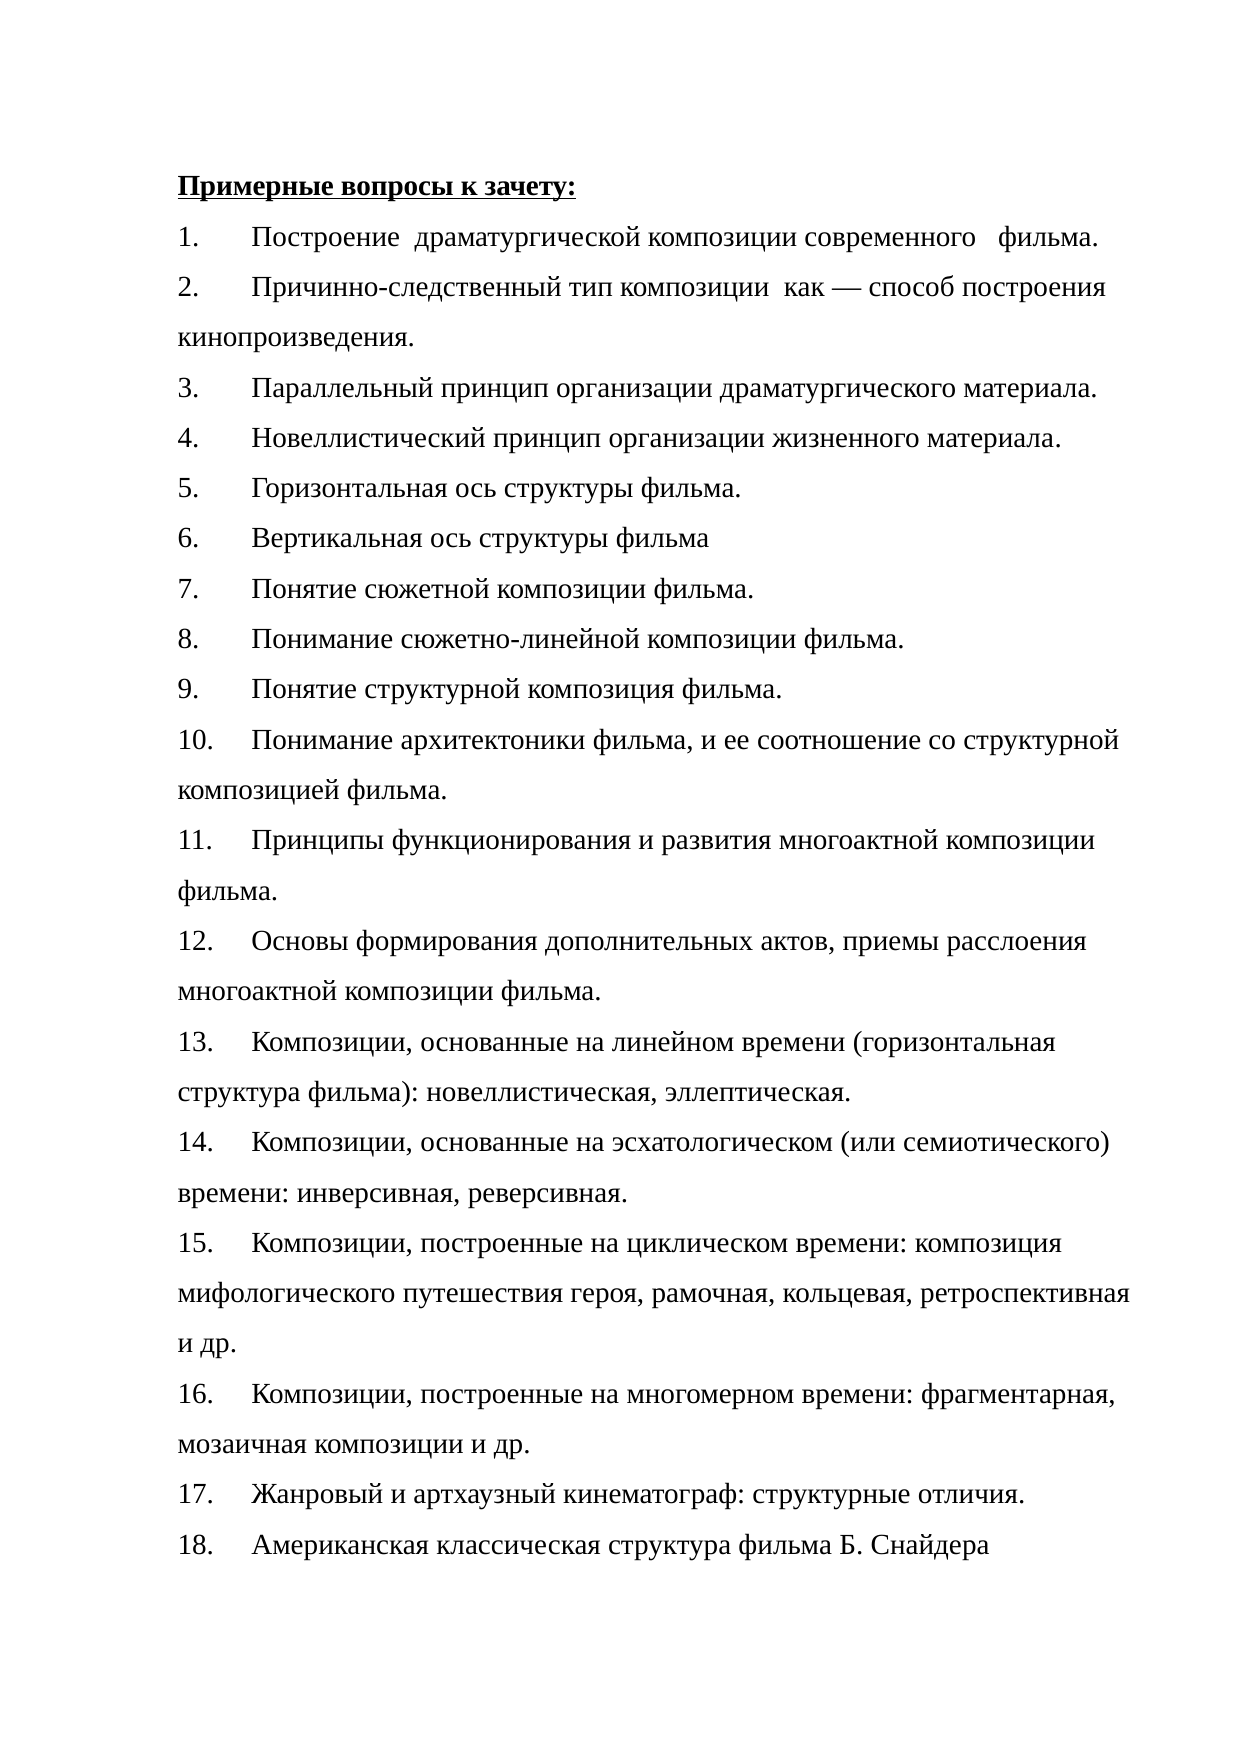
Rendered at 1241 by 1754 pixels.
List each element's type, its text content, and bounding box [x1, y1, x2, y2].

list Построение драматургической композиции современного фильма. [177, 219, 1152, 252]
list Вертикальная ось структуры фильма [177, 521, 1152, 554]
list Понимание сюжетно-линейной композиции фильма. [177, 621, 1152, 655]
list Понятие структурной композиция фильма. [177, 672, 1152, 705]
list Принципы функционирования и развития многоактной композиции фильма. [177, 822, 1152, 906]
list Новеллистический принцип организации жизненного материала. [177, 420, 1152, 453]
list Горизонтальная ось структуры фильма. [177, 470, 1152, 504]
list Жанровый и артхаузный кинематограф: структурные отличия. [177, 1477, 1152, 1510]
list Композиции, построенные на циклическом времени: композиция мифологического путешествия героя, рамочная, кольцевая, ретроспективная и др. [177, 1225, 1152, 1359]
list Композиции, основанные на линейном времени (горизонтальная структура фильма): новеллистическая, эллептическая. [177, 1024, 1152, 1108]
list Композиции, построенные на многомерном времени: фрагментарная, мозаичная композиции и др. [177, 1376, 1152, 1460]
text Примерные вопросы к зачету: [177, 168, 1152, 202]
list Причинно-следственный тип композиции как — способ построения кинопроизведения. [177, 269, 1152, 353]
list Понимание архитектоники фильма, и ее соотношение со структурной композицией фильма. [177, 722, 1152, 806]
list Параллельный принцип организации драматургического материала. [177, 370, 1152, 403]
list Американская классическая структура фильма Б. Снайдера [177, 1527, 1152, 1560]
list Понятие сюжетной композиции фильма. [177, 571, 1152, 604]
list Основы формирования дополнительных актов, приемы расслоения многоактной композиции фильма. [177, 923, 1152, 1007]
list Композиции, основанные на эсхатологическом (или семиотического) времени: инверсивная, реверсивная. [177, 1124, 1152, 1208]
